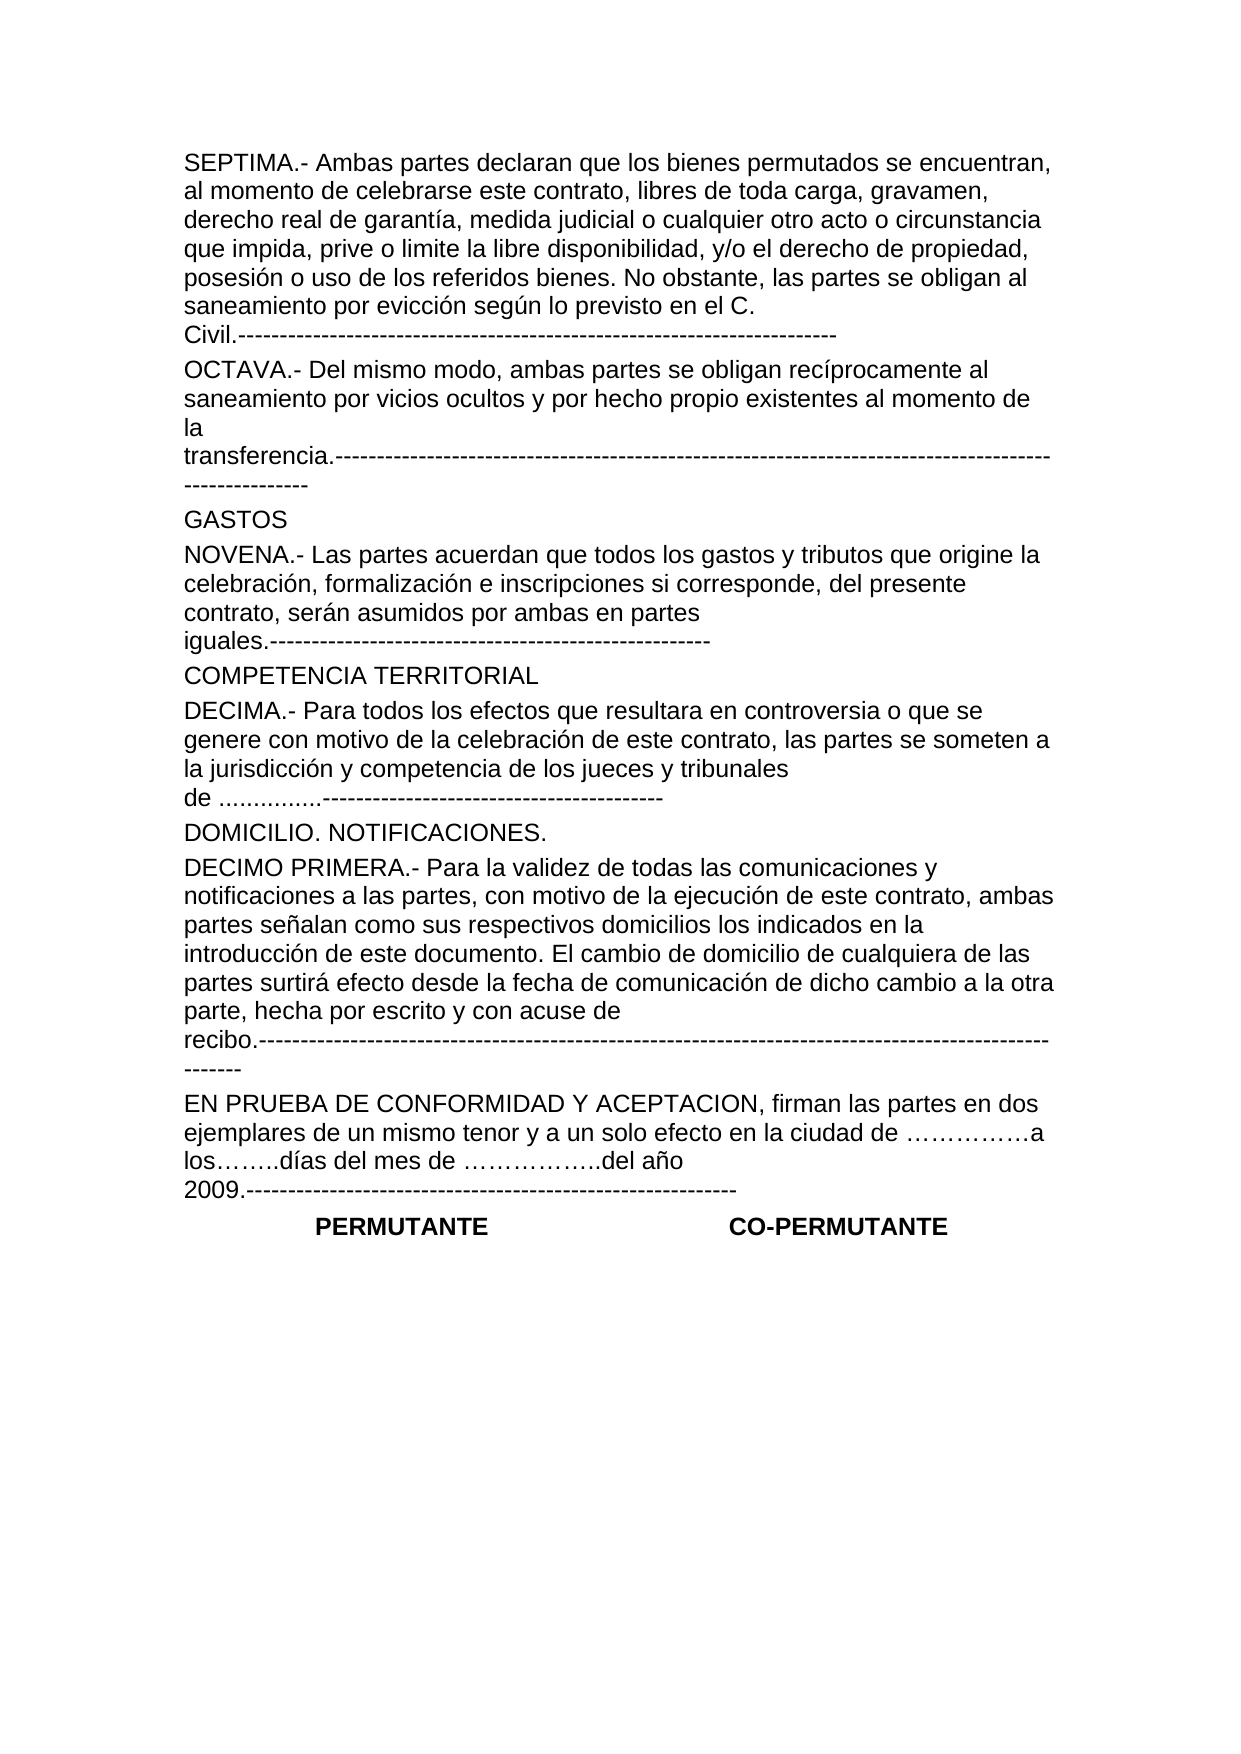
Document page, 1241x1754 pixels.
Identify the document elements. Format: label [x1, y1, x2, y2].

table_cell [177, 148, 1063, 1242]
